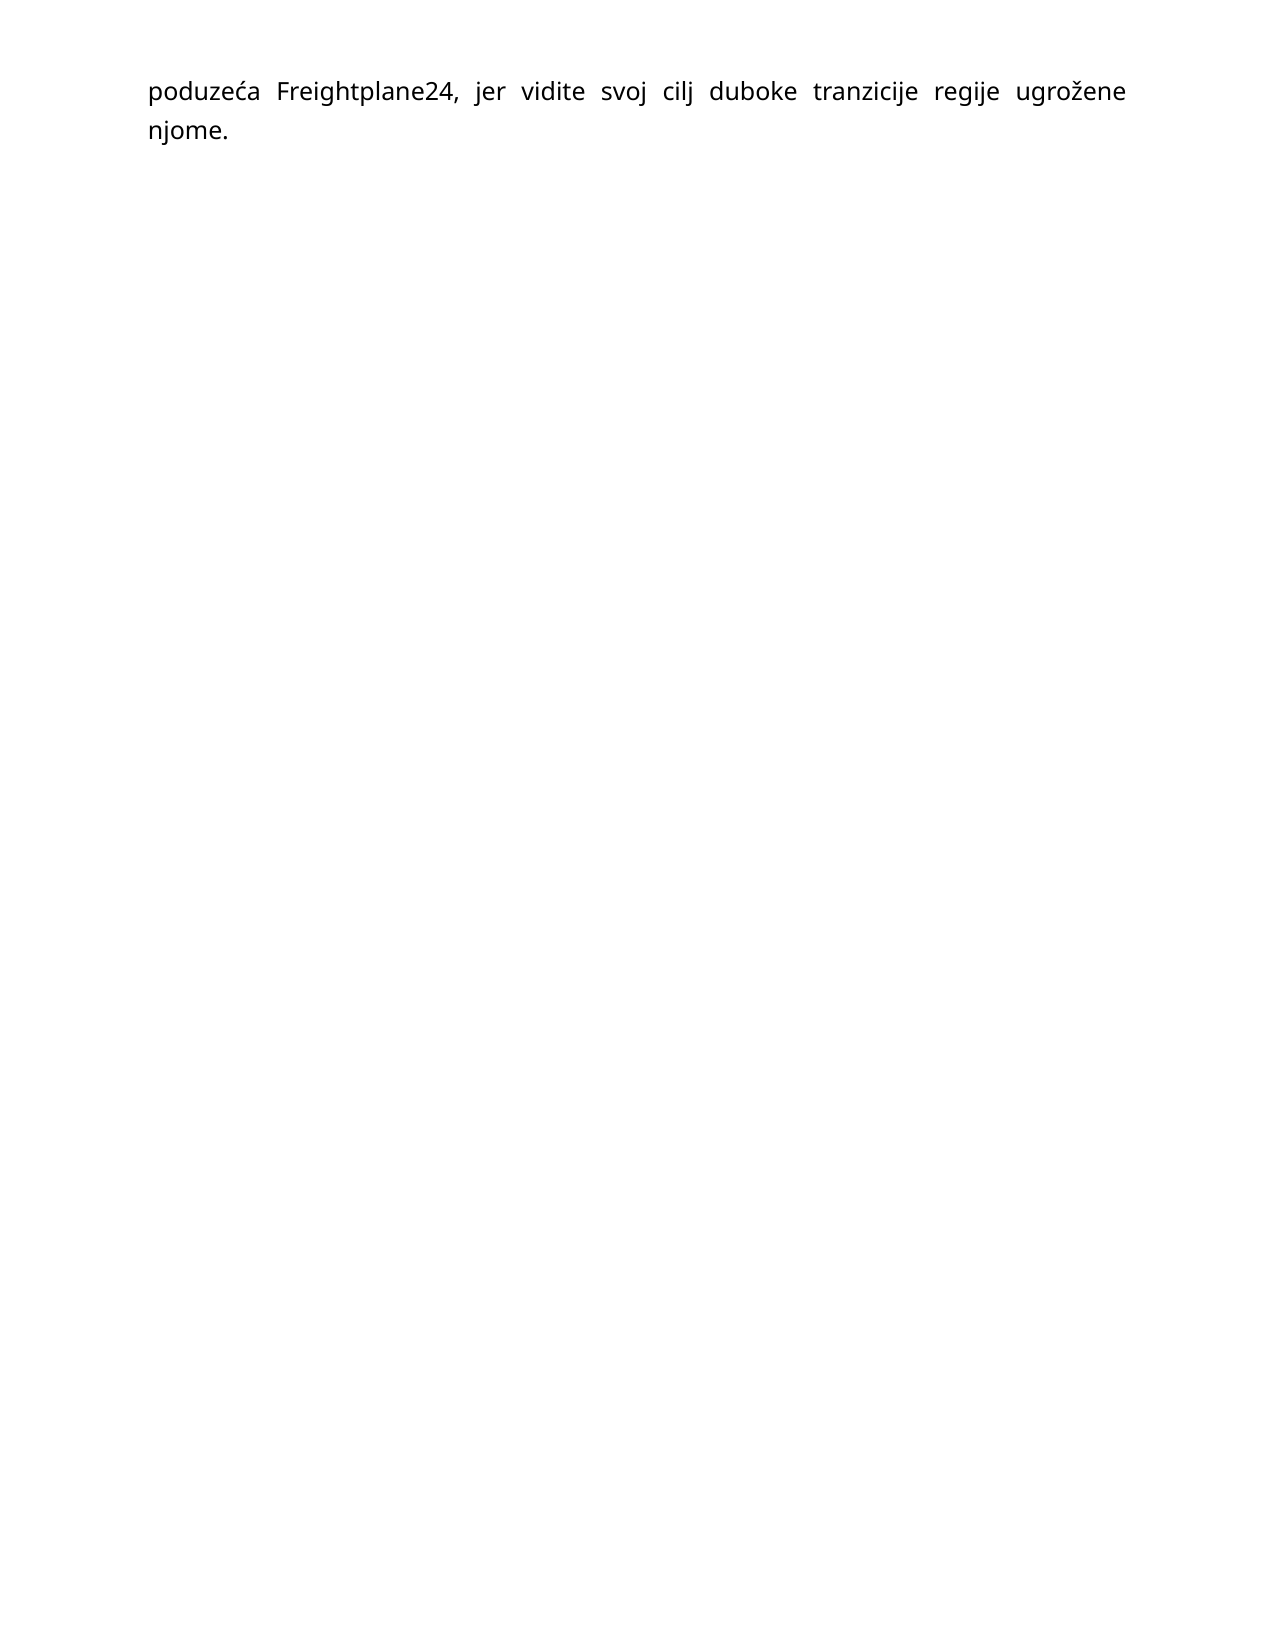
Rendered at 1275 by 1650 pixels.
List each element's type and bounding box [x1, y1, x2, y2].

text [148, 74, 1127, 147]
